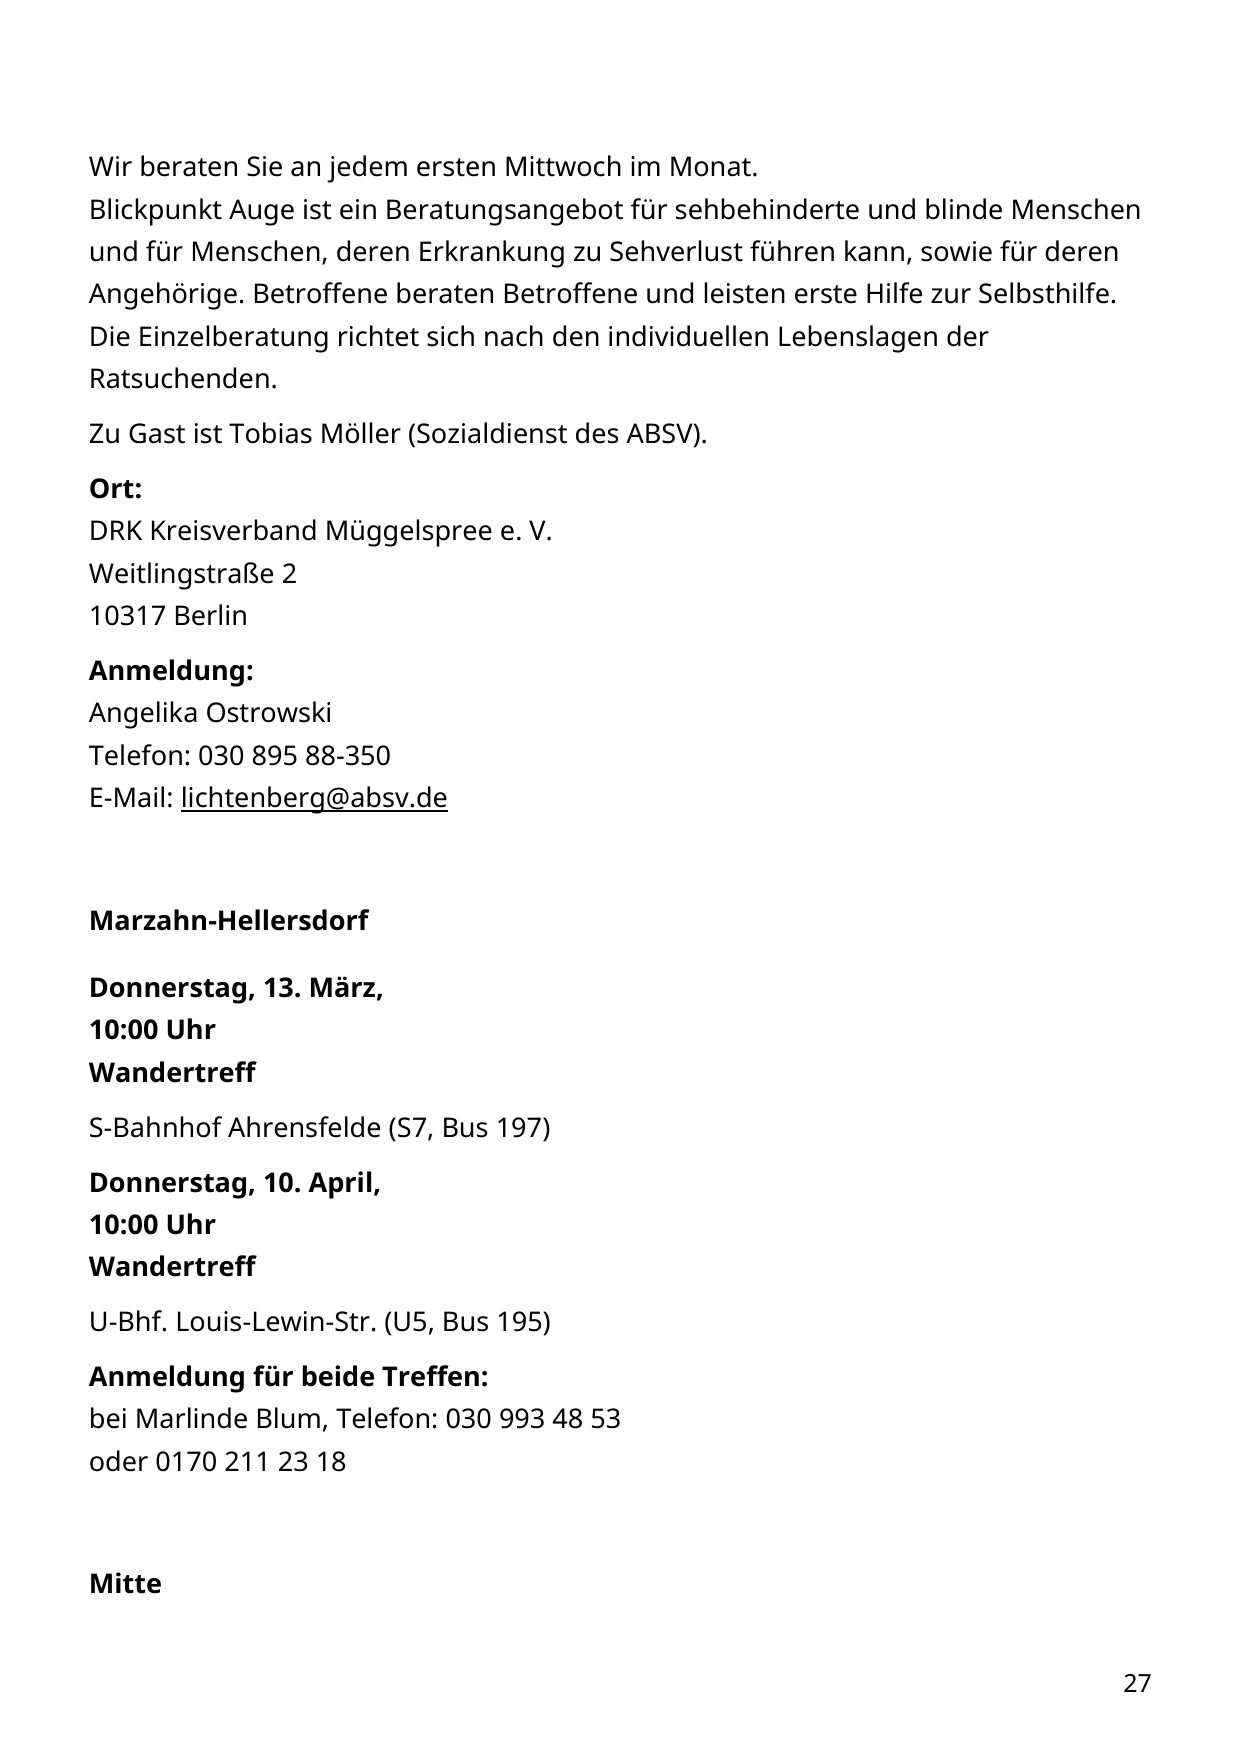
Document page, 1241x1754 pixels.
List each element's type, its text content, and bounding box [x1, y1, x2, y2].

text Anmeldung: Angelika Ostrowski Telefon: 030 895 88-350 E-Mail: lichtenberg@absv.de [89, 652, 1152, 816]
subtitle Marzahn-Hellersdorf [89, 901, 1152, 938]
text U-Bhf. Louis-Lewin-Str. (U5, Bus 195) [89, 1303, 1152, 1339]
text Zu Gast ist Tobias Möller (Sozialdienst des ABSV). [89, 414, 1152, 451]
text Wir beraten Sie an jedem ersten Mittwoch im Monat. Blickpunkt Auge ist ein Beratungsangebot für sehbehinderte und blinde Menschen und für Menschen, deren Erkrankung zu Sehverlust führen kann, sowie für deren Angehörige. Betroffene beraten Betroffene und leisten erste Hilfe zur Selbsthilfe. Die Einzelberatung richtet sich nach den individuellen Lebenslagen der Ratsuchenden. [89, 148, 1152, 397]
text Donnerstag, 10. April, 10:00 Uhr Wandertreff [89, 1163, 1152, 1285]
subtitle Mitte [89, 1565, 1152, 1602]
text Ort: DRK Kreisverband Müggelspree e. V. Weitlingstraße 2 10317 Berlin [89, 469, 1152, 633]
text S-Bahnhof Ahrensfelde (S7, Bus 197) [89, 1108, 1152, 1145]
text Donnerstag, 13. März, 10:00 Uhr Wandertreff [89, 968, 1152, 1090]
text Anmeldung für beide Treffen: bei Marlinde Blum, Telefon: 030 993 48 53 oder 0170 211 23 18 [89, 1358, 1152, 1479]
